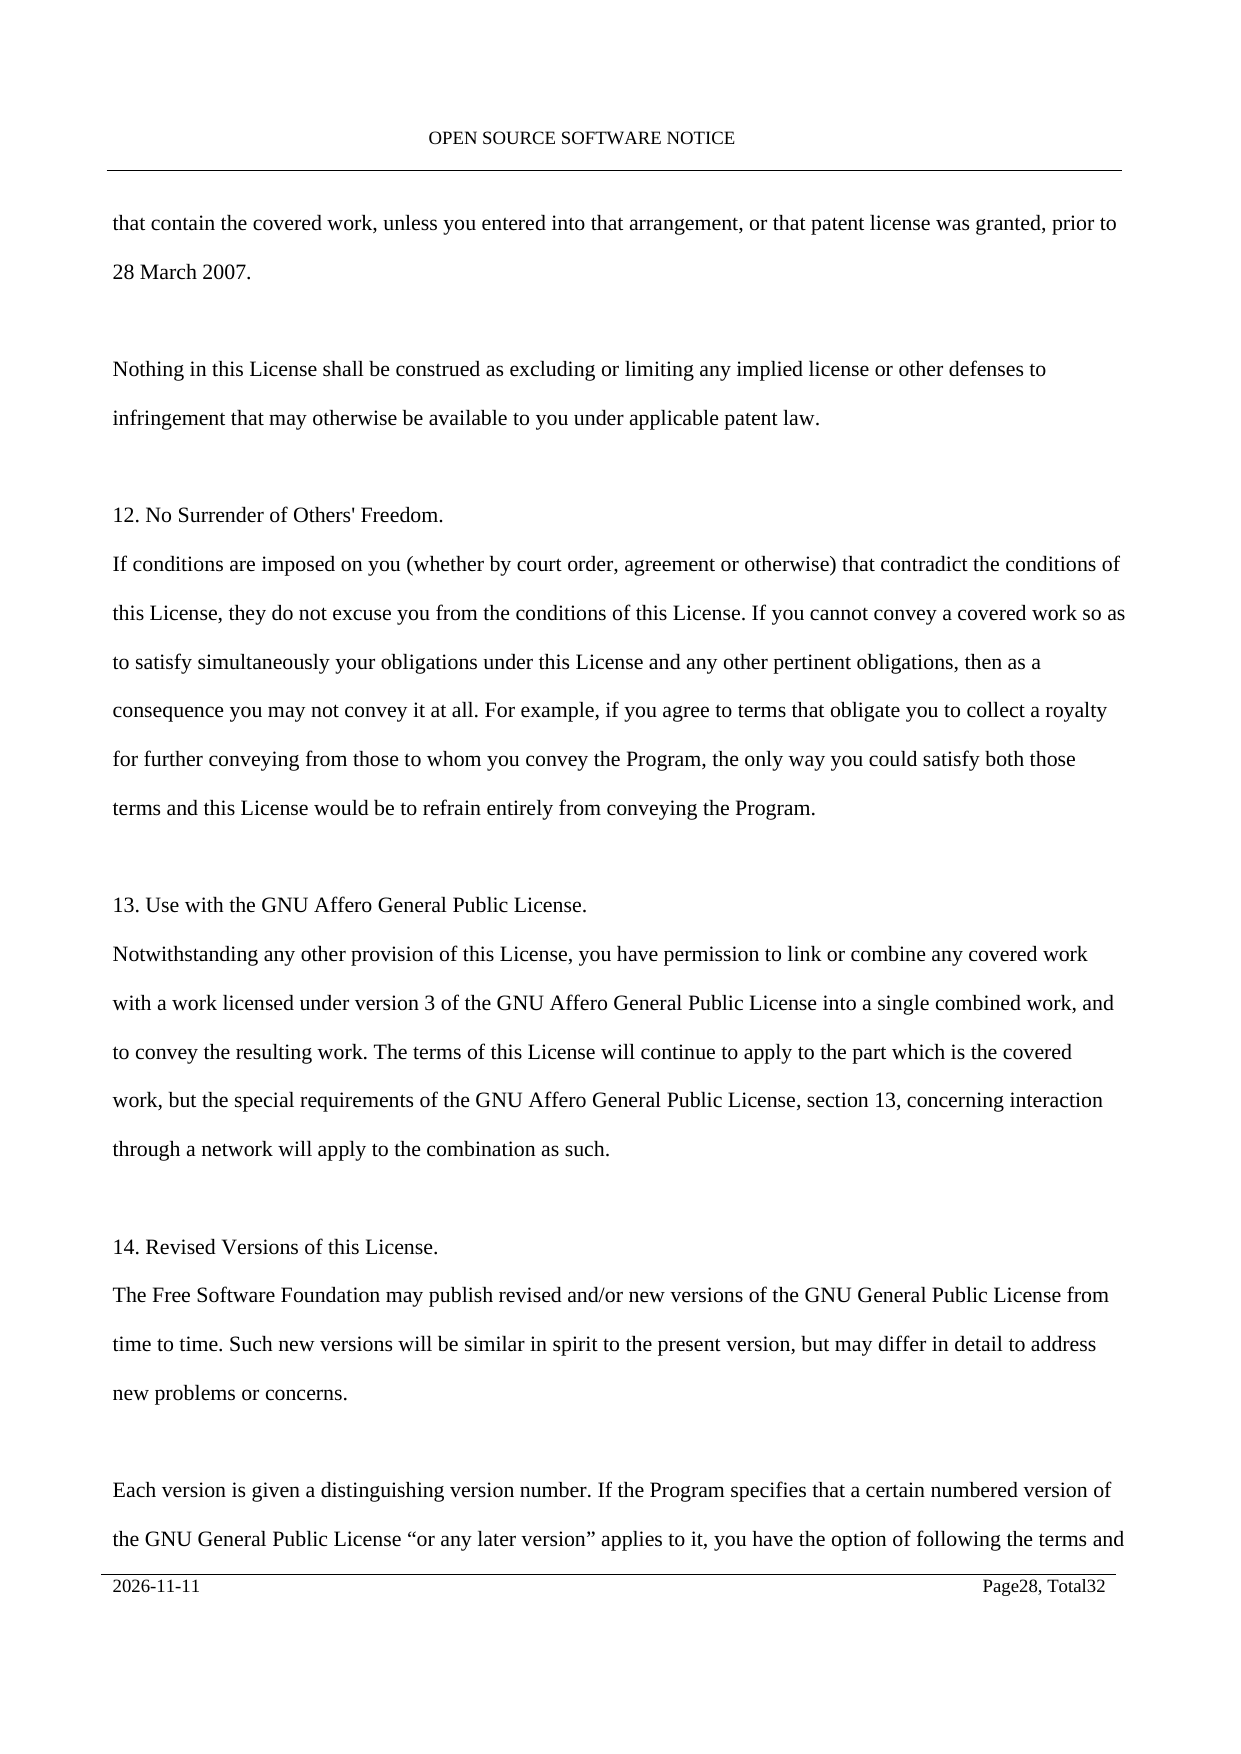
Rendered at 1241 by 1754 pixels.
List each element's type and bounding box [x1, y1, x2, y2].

text [112, 206, 1128, 1555]
